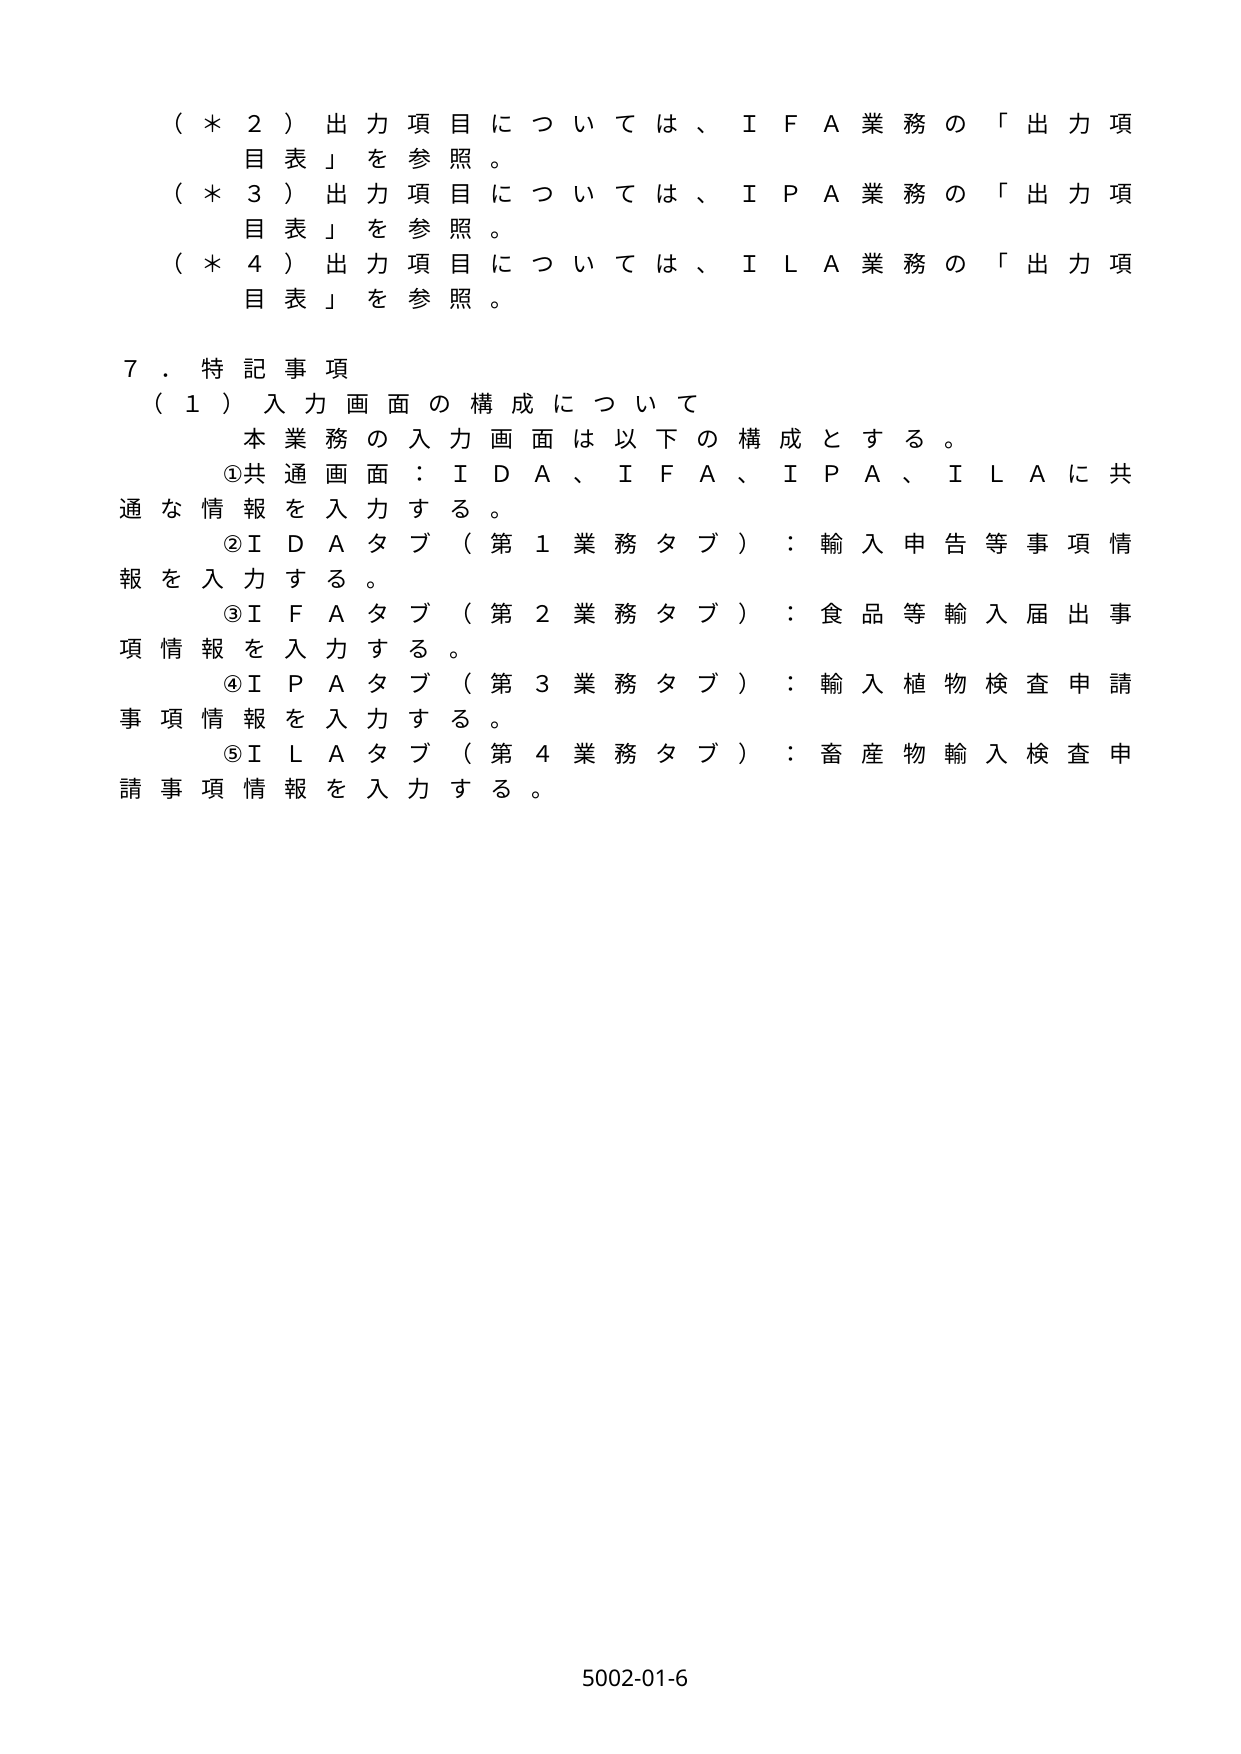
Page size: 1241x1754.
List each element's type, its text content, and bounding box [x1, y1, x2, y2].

text （１）入力画面の構成について [119, 385, 1150, 420]
text ④ＩＰＡタブ（第３業務タブ）：輸入植物検査申請事項情報を入力する。 [119, 665, 1150, 735]
text （＊４）出力項目については、ＩＬＡ業務の「出力項目表」を参照。 [158, 245, 1150, 315]
text （＊２）出力項目については、ＩＦＡ業務の「出力項目表」を参照。 [159, 105, 1150, 175]
text ③ＩＦＡタブ（第２業務タブ）：食品等輸入届出事項情報を入力する。 [119, 595, 1150, 665]
text ①共通画面：ＩＤＡ、ＩＦＡ、ＩＰＡ、ＩＬＡに共通な情報を入力する。 [119, 455, 1150, 525]
text ②ＩＤＡタブ（第１業務タブ）：輸入申告等事項情報を入力する。 [119, 525, 1150, 595]
text ７．特記事項 [119, 350, 1150, 385]
text ⑤ＩＬＡタブ（第４業務タブ）：畜産物輸入検査申請事項情報を入力する。 [119, 735, 1150, 805]
text 本業務の入力画面は以下の構成とする。 [119, 420, 1150, 455]
text （＊３）出力項目については、ＩＰＡ業務の「出力項目表」を参照。 [158, 175, 1150, 245]
